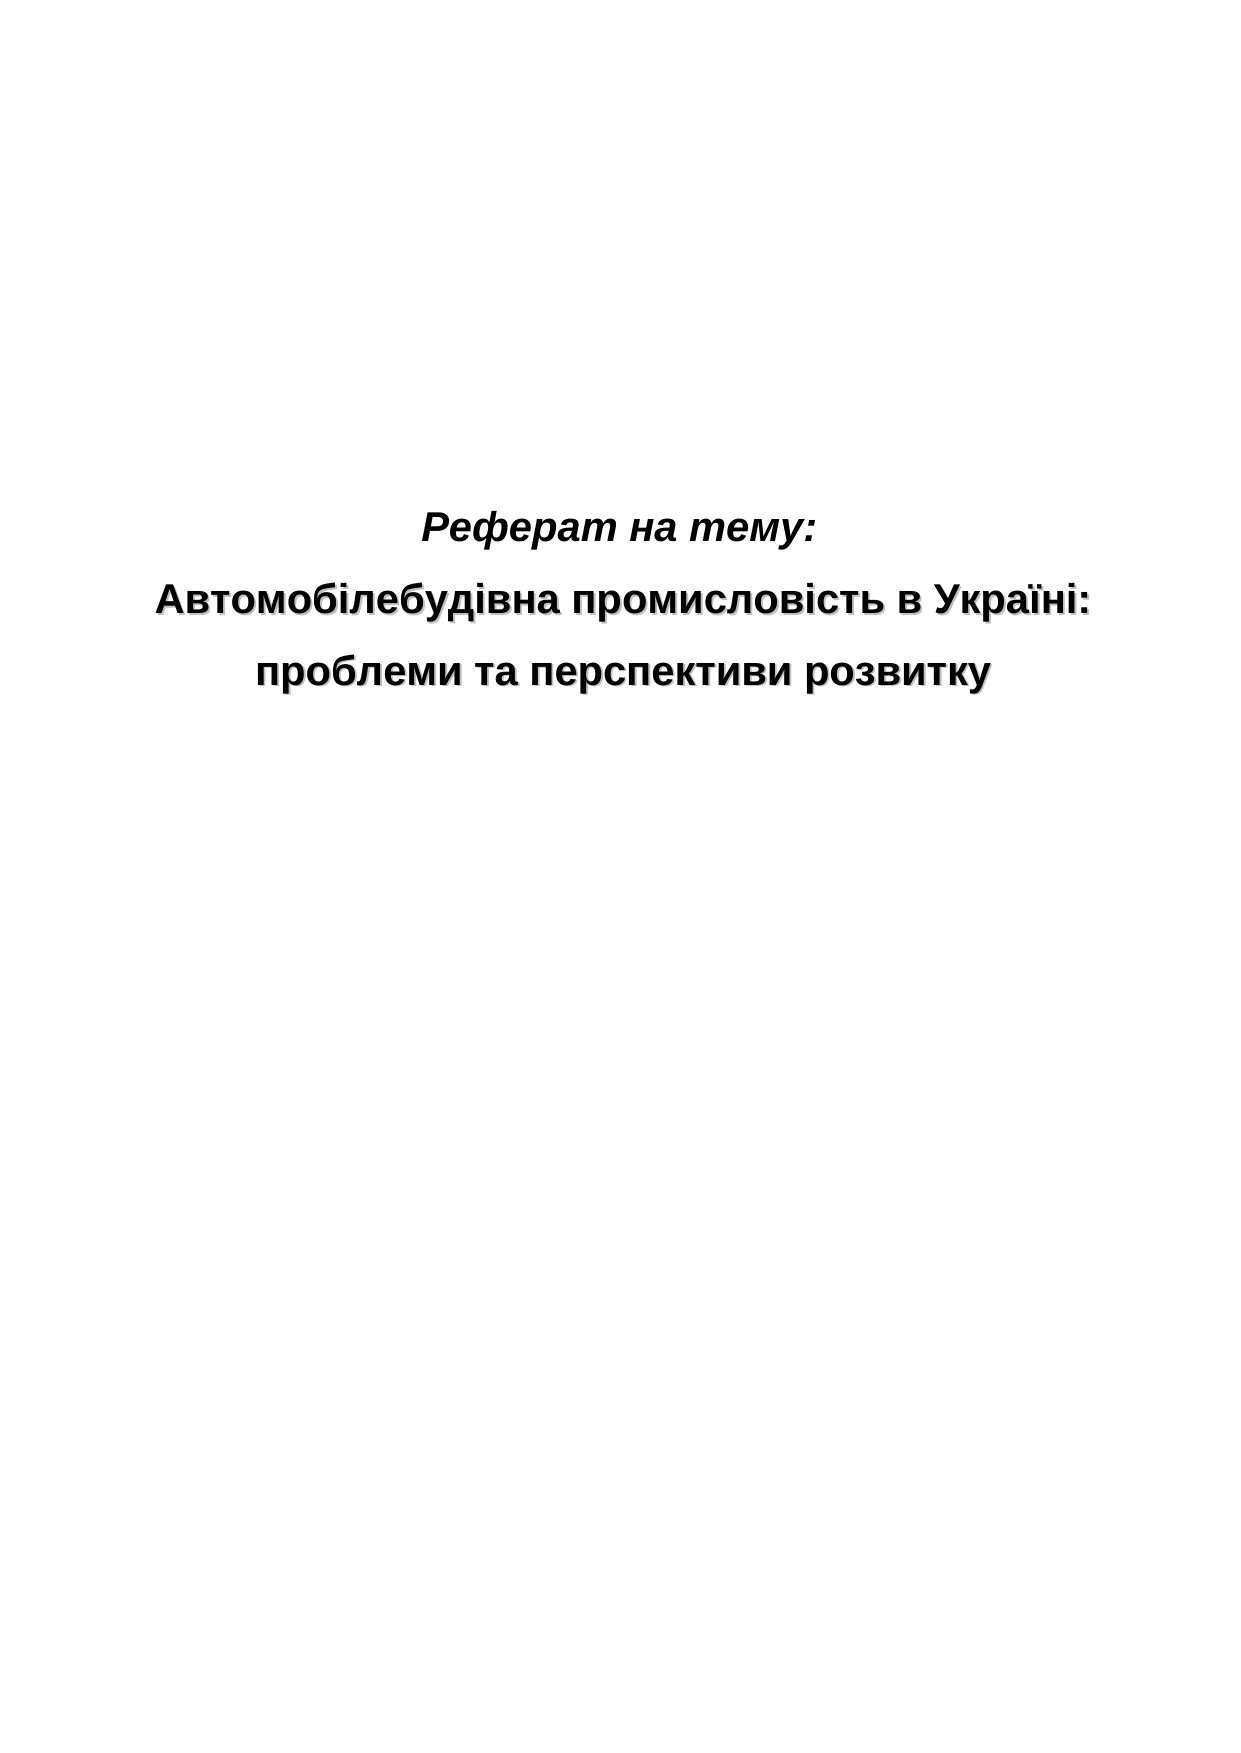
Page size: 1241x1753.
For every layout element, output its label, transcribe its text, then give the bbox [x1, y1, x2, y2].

subtitle Реферат на тему: [114, 502, 1123, 550]
text проблеми та перспективи розвитку [123, 646, 1123, 694]
text Автомобілебудівна промисловість в Україні: [123, 574, 1123, 622]
